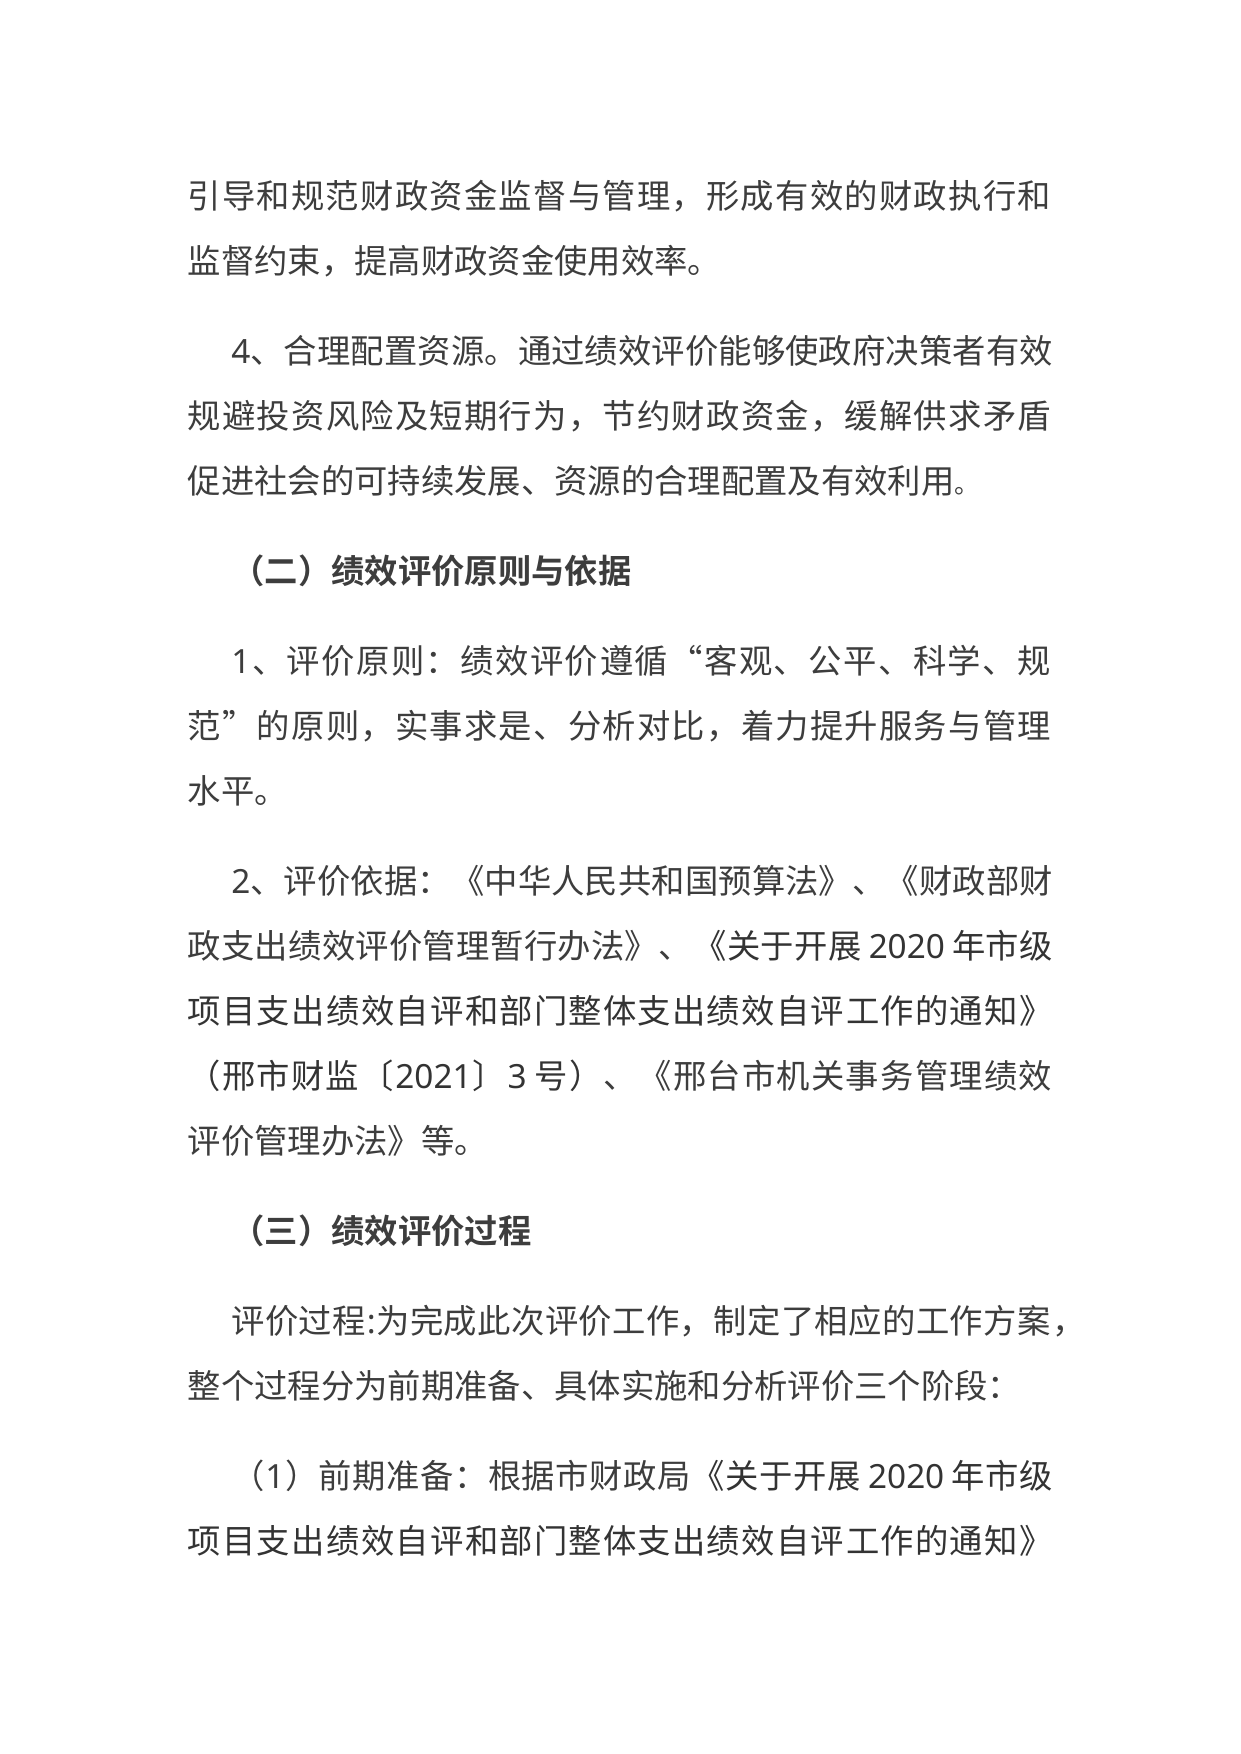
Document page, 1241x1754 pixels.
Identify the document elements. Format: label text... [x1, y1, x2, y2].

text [187, 162, 1053, 292]
text （二）绩效评价原则与依据 [187, 537, 1053, 602]
text 4、合理配置资源。通过绩效评价能够使政府决策者有效规避投资风险及短期行为，节约财政资金，缓解供求矛盾，促进社会的可持续发展、资源的合理配置及有效利用。 [187, 317, 1053, 512]
text 2、评价依据：《中华人民共和国预算法》、《财政部财政支出绩效评价管理暂行办法》、《关于开展2020年市级项目支出绩效自评和部门整体支出绩效自评工作的通知》（邢市财监〔2021〕3号）、《邢台市机关事务管理绩效评价管理办法》等。 [187, 847, 1053, 1172]
text 评价过程:为完成此次评价工作，制定了相应的工作方案，整个过程分为前期准备、具体实施和分析评价三个阶段： [187, 1287, 1053, 1417]
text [187, 1442, 1053, 1572]
text 1、评价原则：绩效评价遵循“客观、公平、科学、规范”的原则，实事求是、分析对比，着力提升服务与管理水平。 [187, 627, 1053, 822]
text （三）绩效评价过程 [187, 1197, 1053, 1262]
